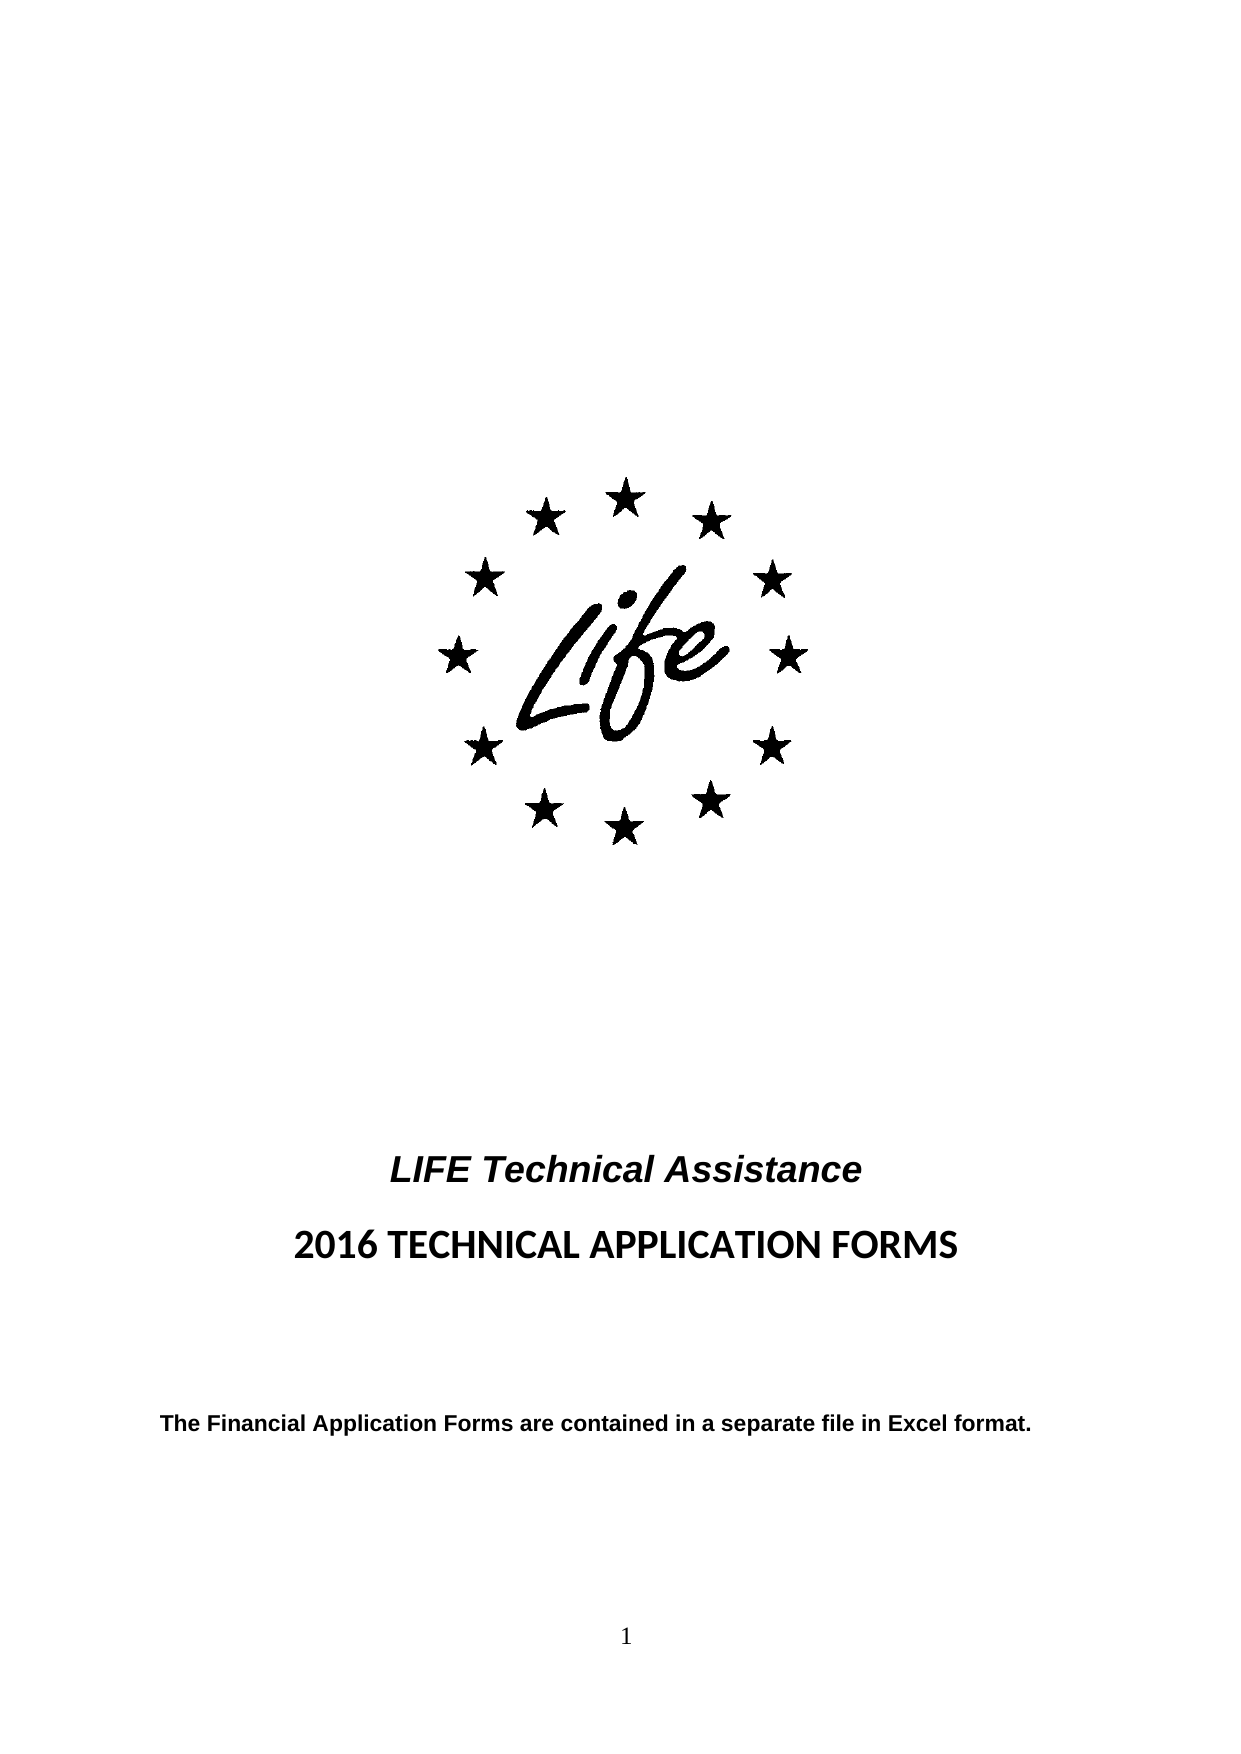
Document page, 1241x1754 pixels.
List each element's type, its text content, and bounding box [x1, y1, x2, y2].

text LIFE Technical Assistance [159, 1147, 1092, 1190]
text 2016 TECHNICAL APPLICATION FORMS [159, 1218, 1092, 1268]
text The Financial Application Forms are contained in a separate file in Excel format. [159, 1410, 1092, 1437]
